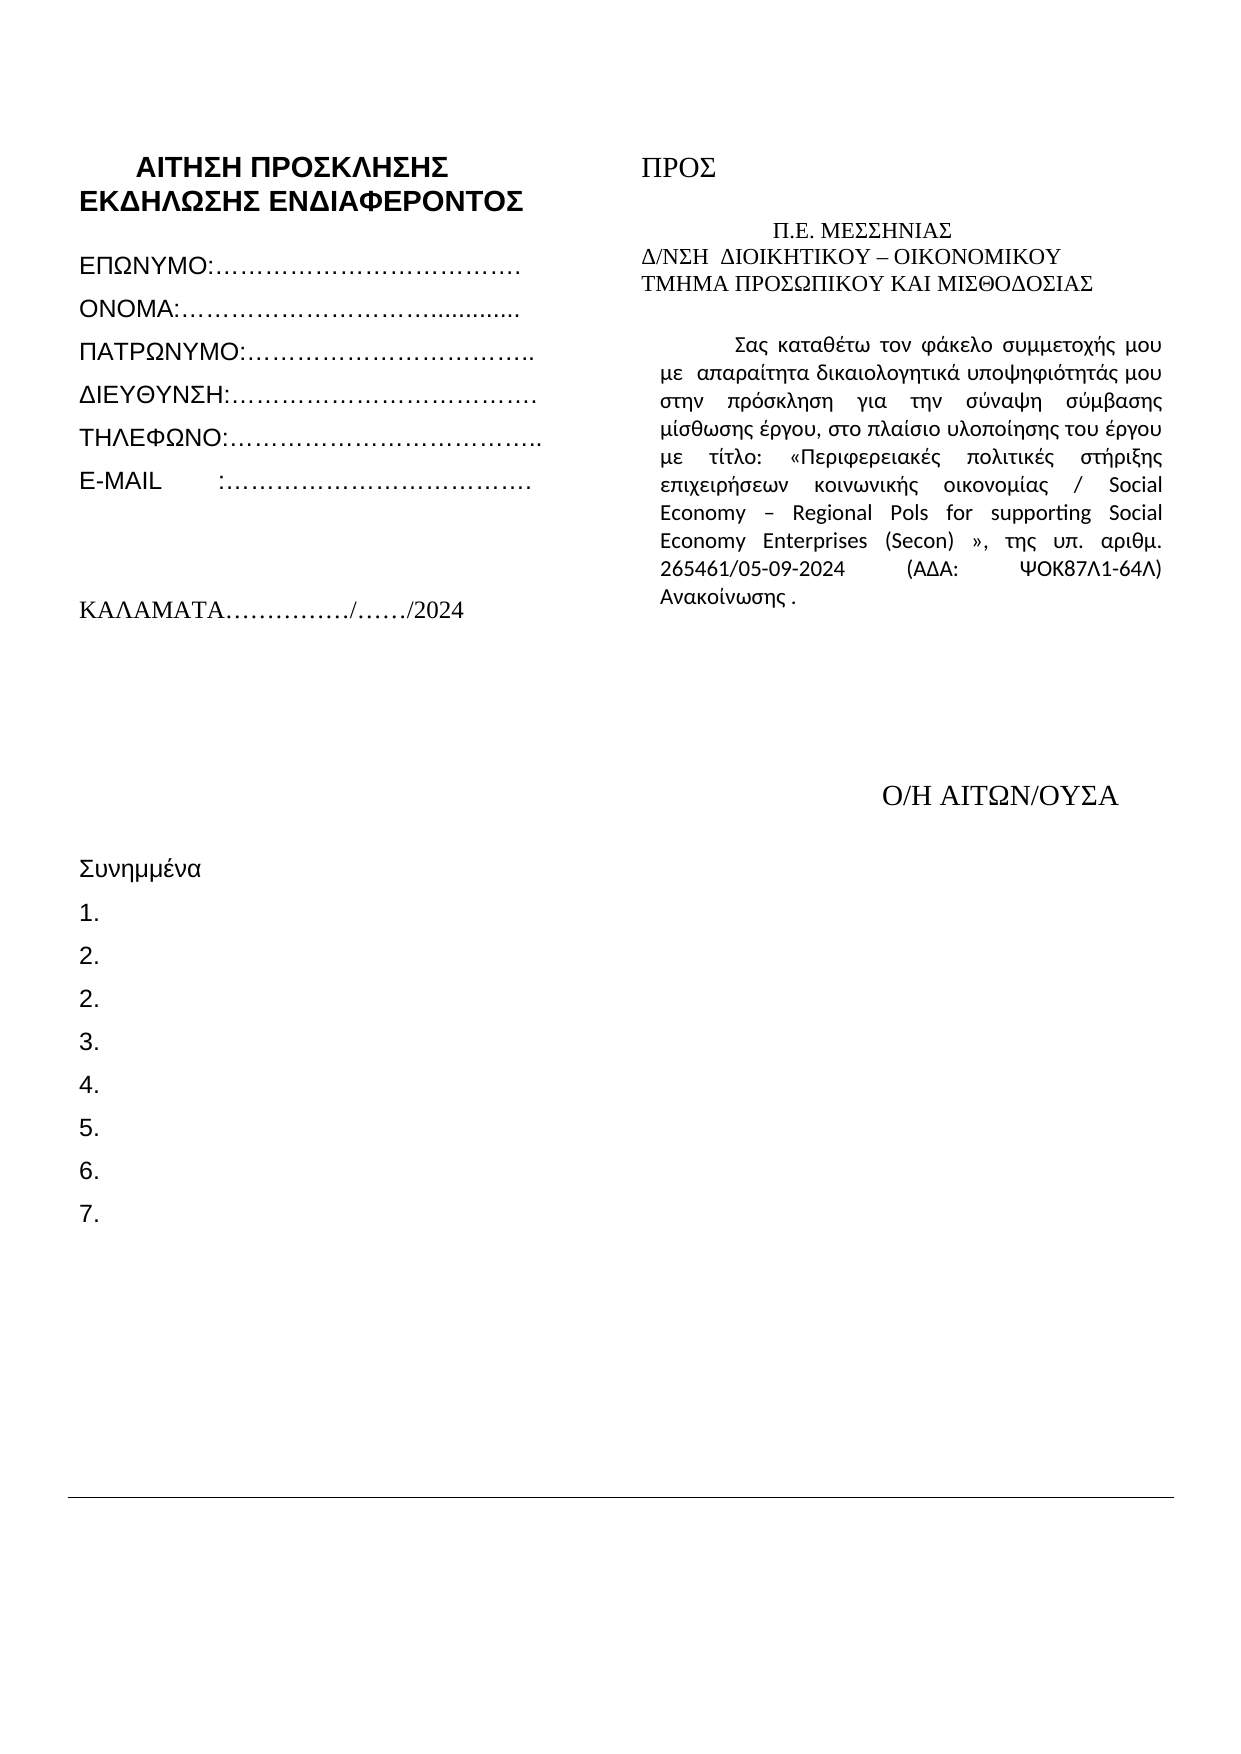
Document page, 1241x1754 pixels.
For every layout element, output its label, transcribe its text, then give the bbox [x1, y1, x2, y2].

table_header ΠΡΟΣ Π.Ε. ΜΕΣΣΗΝΙΑΣ Δ/ΝΣΗ ΔΙΟΙΚΗΤΙΚΟΥ – ΟΙΚΟΝΟΜΙΚΟΥ ΤΜΗΜΑ ΠΡΟΣΩΠΙΚΟΥ ΚΑΙ ΜΙΣΘΟΔΟΣΙΑΣ Σας καταθέτω τον φάκελο συμμετοχής μου με απαραίτητα δικαιολογητικά υποψηφιότητάς μου στην πρόσκληση για την σύναψη σύμβασης μίσθωσης έργου, στο πλαίσιο υλοποίησης του έργου με τίτλο: «Περιφερειακές πολιτικές στήριξης επιχειρήσεων κοινωνικής οικονομίας / Social Economy – Regional Pols for supporting Social Economy Enterprises (Secon) », της υπ. αριθμ. 265461/05-09-2024 (ΑΔΑ: ΨΟΚ87Λ1-64Λ) Ανακοίνωσης . Ο/Η AITΩΝ/ΟΥΣΑ [630, 150, 1174, 1497]
table_header ΑΙΤΗΣΗ ΠΡΟΣΚΛΗΣΗΣ ΕΚΔΗΛΩΣΗΣ ΕΝΔΙΑΦΕΡΟΝΤΟΣ ΕΠΩΝΥΜΟ:………………………………. ΟΝΟΜΑ:…………………………............. ΠΑΤΡΩΝΥΜΟ:…………………………….. ΔΙΕΥΘΥΝΣΗ:………………………………. ΤΗΛΕΦΩΝΟ:……………………………….. E-MAIL :………………………………. ΚΑΛΑΜΑΤΑ……………/……/2024 Συνημμένα 1. 2. 2. 3. 4. 5. 6. 7. [68, 150, 630, 1497]
